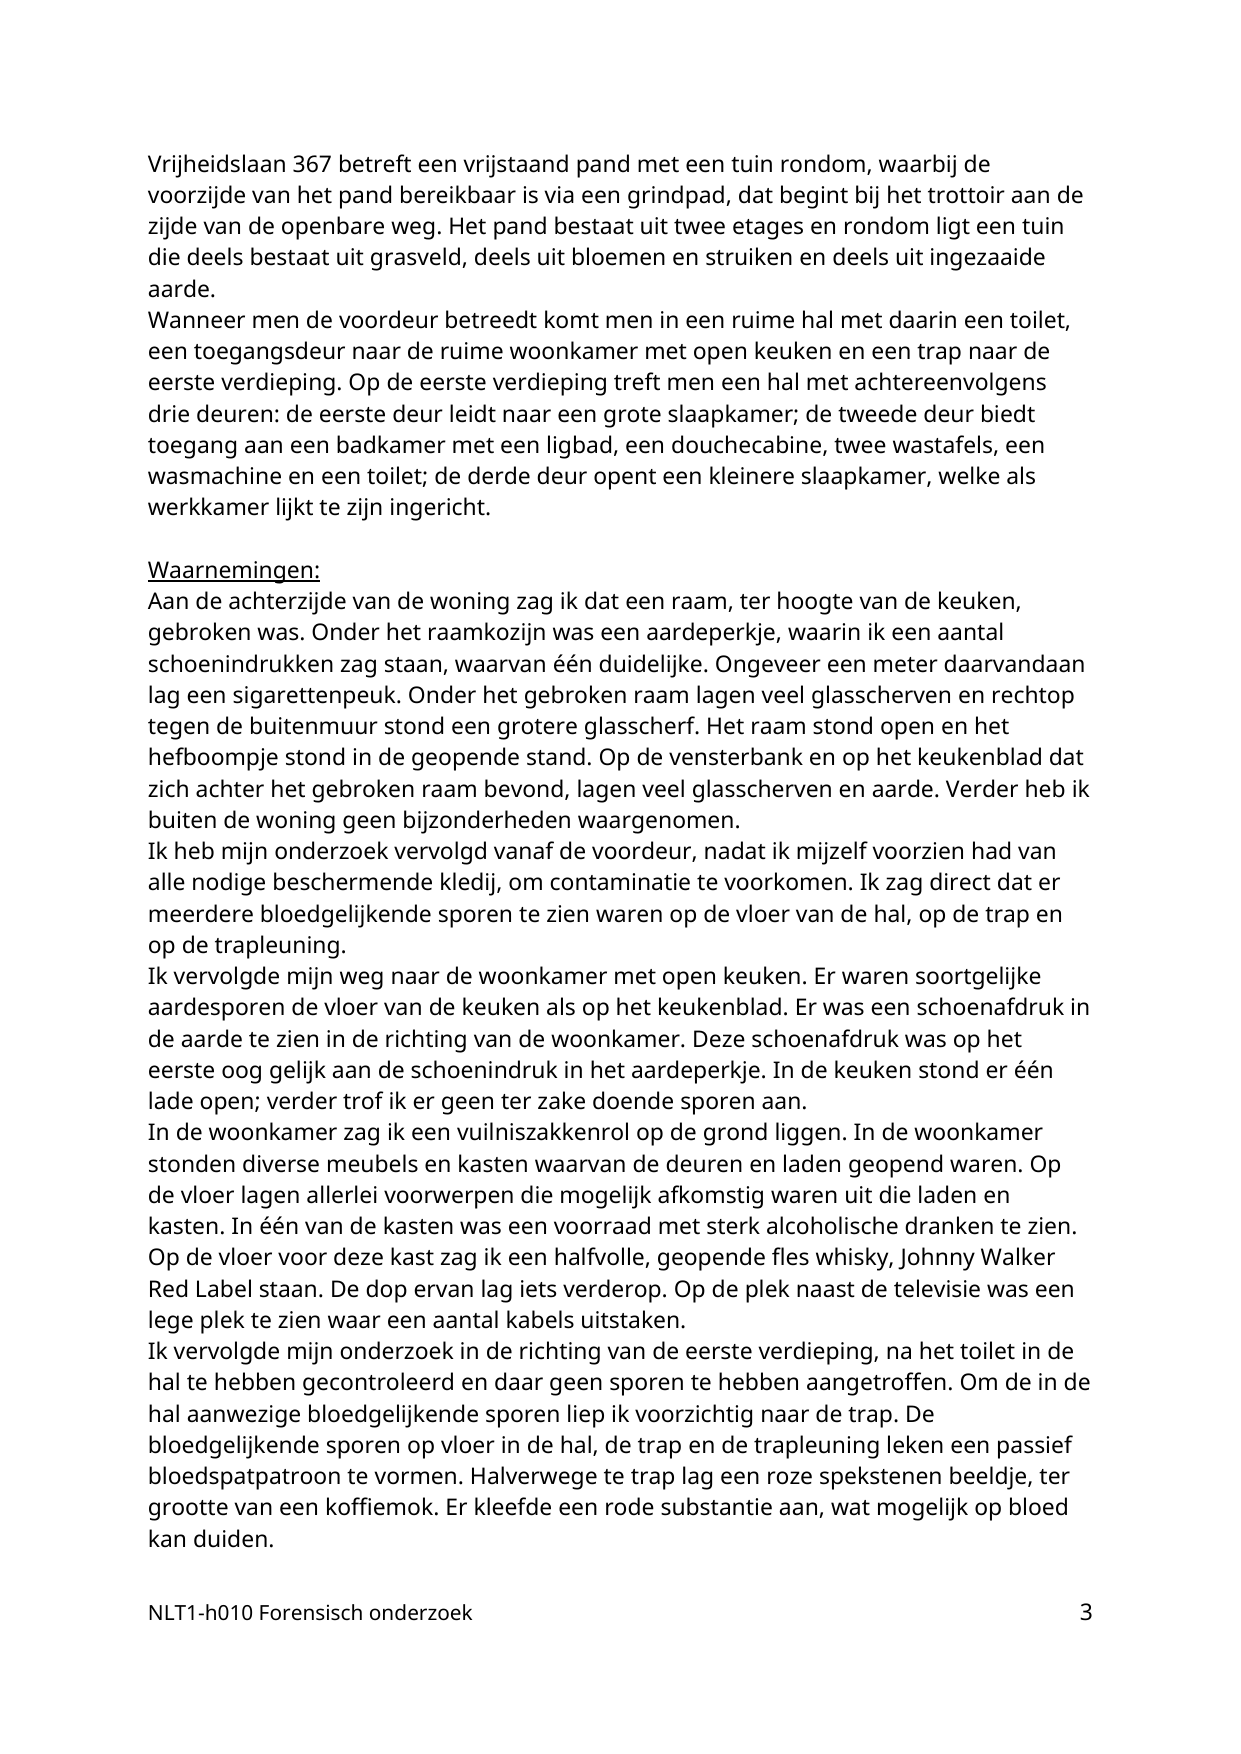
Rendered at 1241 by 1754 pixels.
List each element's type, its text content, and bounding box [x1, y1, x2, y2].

text Ik heb mijn onderzoek vervolgd vanaf de voordeur, nadat ik mijzelf voorzien had van alle nodige beschermende kledij, om contaminatie te voorkomen. Ik zag direct dat er meerdere bloedgelijkende sporen te zien waren op de vloer van de hal, op de trap en op de trapleuning. [148, 835, 1093, 960]
text Vrijheidslaan 367 betreft een vrijstaand pand met een tuin rondom, waarbij de voorzijde van het pand bereikbaar is via een grindpad, dat begint bij het trottoir aan de zijde van de openbare weg. Het pand bestaat uit twee etages en rondom ligt een tuin die deels bestaat uit grasveld, deels uit bloemen en struiken en deels uit ingezaaide aarde. [148, 148, 1093, 304]
text In de woonkamer zag ik een vuilniszakkenrol op de grond liggen. In de woonkamer stonden diverse meubels en kasten waarvan de deuren en laden geopend waren. Op de vloer lagen allerlei voorwerpen die mogelijk afkomstig waren uit die laden en kasten. In één van de kasten was een voorraad met sterk alcoholische dranken te zien. Op de vloer voor deze kast zag ik een halfvolle, geopende fles whisky, Johnny Walker Red Label staan. De dop ervan lag iets verderop. Op de plek naast de televisie was een lege plek te zien waar een aantal kabels uitstaken. [148, 1116, 1093, 1335]
text Ik vervolgde mijn onderzoek in de richting van de eerste verdieping, na het toilet in de hal te hebben gecontroleerd en daar geen sporen te hebben aangetroffen. Om de in de hal aanwezige bloedgelijkende sporen liep ik voorzichtig naar de trap. De bloedgelijkende sporen op vloer in de hal, de trap en de trapleuning leken een passief bloedspatpatroon te vormen. Halverwege te trap lag een roze spekstenen beeldje, ter grootte van een koffiemok. Er kleefde een rode substantie aan, wat mogelijk op bloed kan duiden. [148, 1335, 1093, 1554]
text Aan de achterzijde van de woning zag ik dat een raam, ter hoogte van de keuken, gebroken was. Onder het raamkozijn was een aardeperkje, waarin ik een aantal schoenindrukken zag staan, waarvan één duidelijke. Ongeveer een meter daarvandaan lag een sigarettenpeuk. Onder het gebroken raam lagen veel glasscherven en rechtop tegen de buitenmuur stond een grotere glasscherf. Het raam stond open en het hefboompje stond in de geopende stand. Op de vensterbank en op het keukenblad dat zich achter het gebroken raam bevond, lagen veel glasscherven en aarde. Verder heb ik buiten de woning geen bijzonderheden waargenomen. [148, 585, 1093, 835]
text Waarnemingen: [148, 554, 1093, 585]
text Wanneer men de voordeur betreedt komt men in een ruime hal met daarin een toilet, een toegangsdeur naar de ruime woonkamer met open keuken en een trap naar de eerste verdieping. Op de eerste verdieping treft men een hal met achtereenvolgens drie deuren: de eerste deur leidt naar een grote slaapkamer; de tweede deur biedt toegang aan een badkamer met een ligbad, een douchecabine, twee wastafels, een wasmachine en een toilet; de derde deur opent een kleinere slaapkamer, welke als werkkamer lijkt te zijn ingericht. [148, 304, 1093, 523]
text Ik vervolgde mijn weg naar de woonkamer met open keuken. Er waren soortgelijke aardesporen de vloer van de keuken als op het keukenblad. Er was een schoenafdruk in de aarde te zien in de richting van de woonkamer. Deze schoenafdruk was op het eerste oog gelijk aan de schoenindruk in het aardeperkje. In de keuken stond er één lade open; verder trof ik er geen ter zake doende sporen aan. [148, 960, 1093, 1116]
